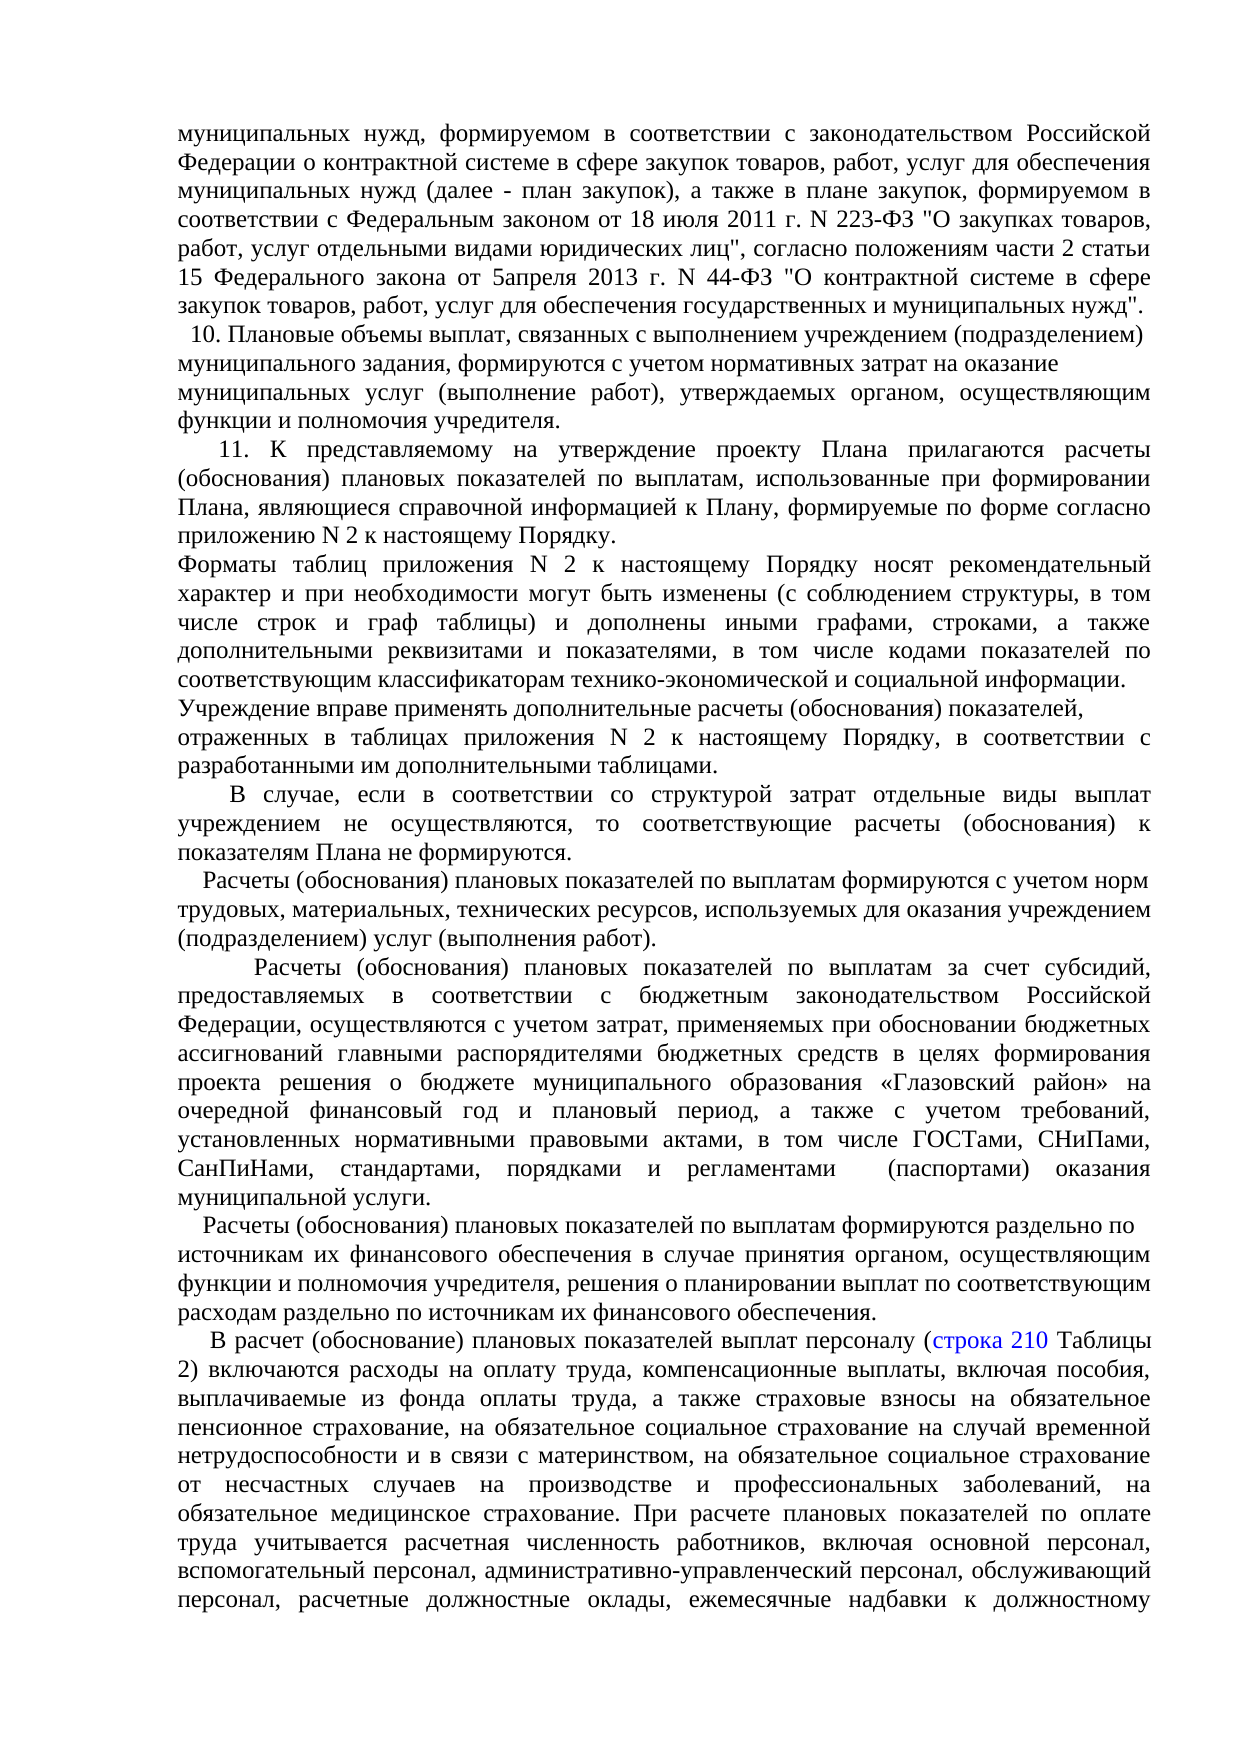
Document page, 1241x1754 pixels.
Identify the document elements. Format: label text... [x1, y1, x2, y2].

text Учреждение вправе применять дополнительные расчеты (обоснования) показателей, [177, 693, 1152, 722]
text муниципальных услуг (выполнение работ), утверждаемых органом, осуществляющим функции и полномочия учредителя. [177, 377, 1152, 434]
text 11. К представляемому на утверждение проекту Плана прилагаются расчеты (обоснования) плановых показателей по выплатам, использованные при формировании Плана, являющиеся справочной информацией к Плану, формируемые по форме согласно приложению N 2 к настоящему Порядку. [177, 434, 1152, 549]
text 10. Плановые объемы выплат, связанных с выполнением учреждением (подразделением) [177, 319, 1152, 348]
text источникам их финансового обеспечения в случае принятия органом, осуществляющим функции и полномочия учредителя, решения о планировании выплат по соответствующим расходам раздельно по источникам их финансового обеспечения. [177, 1239, 1152, 1326]
text муниципального задания, формируются с учетом нормативных затрат на оказание [177, 348, 1152, 377]
text муниципальных нужд, формируемом в соответствии с законодательством Российской Федерации о контрактной системе в сфере закупок товаров, работ, услуг для обеспечения муниципальных нужд (далее - план закупок), а также в плане закупок, формируемом в соответствии с Федеральным законом от 18 июля 2011 г. N 223-ФЗ "О закупках товаров, работ, услуг отдельными видами юридических лиц", согласно положениям части 2 статьи 15 Федерального закона от 5апреля 2013 г. N 44-ФЗ "О контрактной системе в сфере закупок товаров, работ, услуг для обеспечения государственных и муниципальных нужд". [177, 118, 1152, 319]
text Расчеты (обоснования) плановых показателей по выплатам за счет субсидий, предоставляемых в соответствии с бюджетным законодательством Российской Федерации, осуществляются с учетом затрат, применяемых при обосновании бюджетных ассигнований главными распорядителями бюджетных средств в целях формирования проекта решения о бюджете муниципального образования «Глазовский район» на очередной финансовый год и плановый период, а также с учетом требований, установленных нормативными правовыми актами, в том числе ГОСТами, СНиПами, СанПиНами, стандартами, порядками и регламентами (паспортами) оказания муниципальной услуги. [177, 952, 1152, 1211]
text трудовых, материальных, технических ресурсов, используемых для оказания учреждением [177, 894, 1152, 923]
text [177, 1326, 1152, 1613]
text Расчеты (обоснования) плановых показателей по выплатам формируются с учетом норм [177, 866, 1152, 894]
text отраженных в таблицах приложения N 2 к настоящему Порядку, в соответствии с разработанными им дополнительными таблицами. [177, 722, 1152, 779]
text В случае, если в соответствии со структурой затрат отдельные виды выплат учреждением не осуществляются, то соответствующие расчеты (обоснования) к показателям Плана не формируются. [177, 779, 1152, 866]
text (подразделением) услуг (выполнения работ). [177, 923, 1152, 952]
text Форматы таблиц приложения N 2 к настоящему Порядку носят рекомендательный характер и при необходимости могут быть изменены (с соблюдением структуры, в том числе строк и граф таблицы) и дополнены иными графами, строками, а также дополнительными реквизитами и показателями, в том числе кодами показателей по соответствующим классификаторам технико-экономической и социальной информации. [177, 549, 1152, 693]
text Расчеты (обоснования) плановых показателей по выплатам формируются раздельно по [177, 1211, 1152, 1239]
